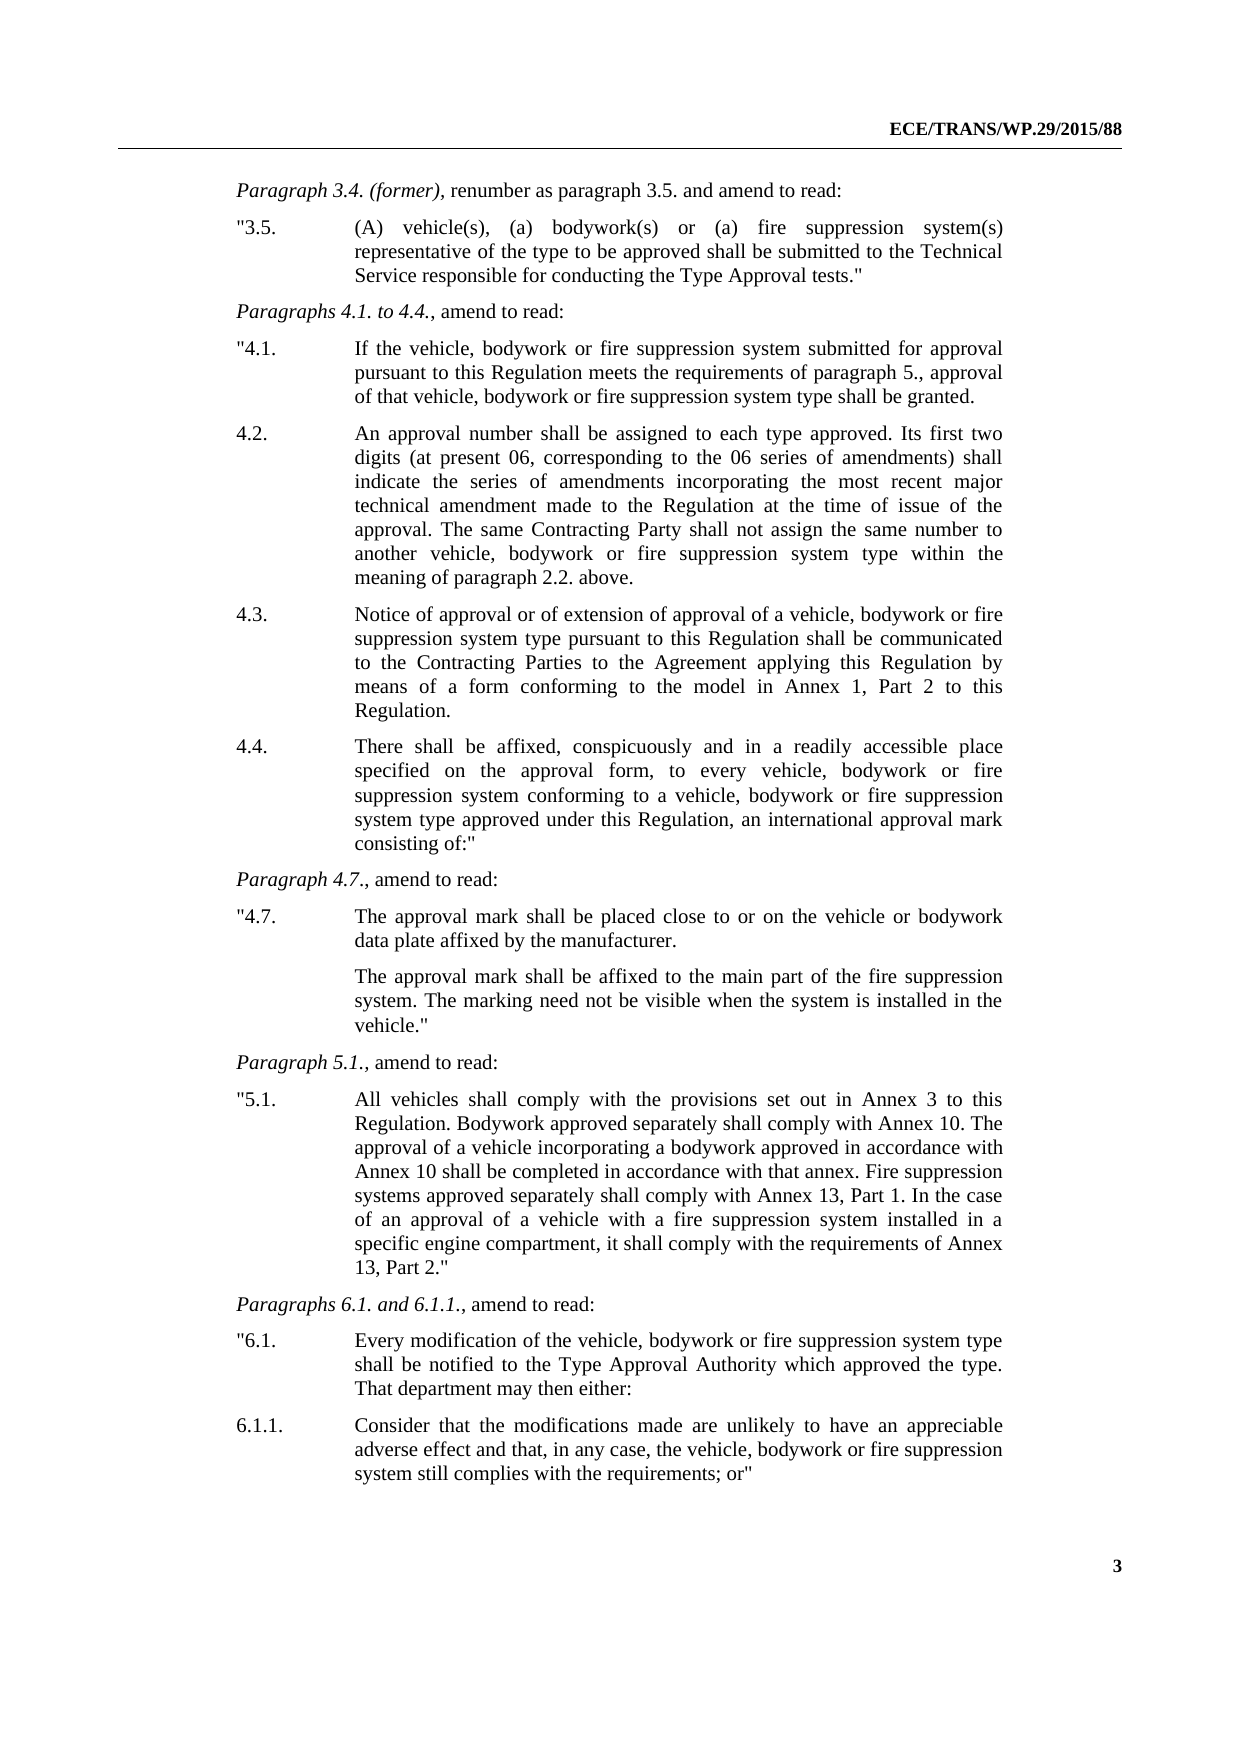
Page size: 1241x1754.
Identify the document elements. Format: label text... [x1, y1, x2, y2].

text Paragraphs 6.1. and 6.1.1., amend to read: [236, 1292, 1004, 1316]
text 4.3. Notice of approval or of extension of approval of a vehicle, bodywork or fire suppression system type pursuant to this Regulation shall be communicated to the Contracting Parties to the Agreement applying this Regulation by means of a form conforming to the model in Annex 1, Part 2 to this Regulation. [236, 602, 1004, 722]
text 4.4. There shall be affixed, conspicuously and in a readily accessible place specified on the approval form, to every vehicle, bodywork or fire suppression system conforming to a vehicle, bodywork or fire suppression system type approved under this Regulation, an international approval mark consisting of:" [236, 734, 1004, 855]
text 6.1.1. Consider that the modifications made are unlikely to have an appreciable adverse effect and that, in any case, the vehicle, bodywork or fire suppression system still complies with the requirements; or" [236, 1413, 1004, 1485]
text 4.2. An approval number shall be assigned to each type approved. Its first two digits (at present 06, corresponding to the 06 series of amendments) shall indicate the series of amendments incorporating the most recent major technical amendment made to the Regulation at the time of issue of the approval. The same Contracting Party shall not assign the same number to another vehicle, bodywork or fire suppression system type within the meaning of paragraph 2.2. above. [236, 421, 1004, 589]
text "5.1. All vehicles shall comply with the provisions set out in Annex 3 to this Regulation. Bodywork approved separately shall comply with Annex 10. The approval of a vehicle incorporating a bodywork approved in accordance with Annex 10 shall be completed in accordance with that annex. Fire suppression systems approved separately shall comply with Annex 13, Part 1. In the case of an approval of a vehicle with a fire suppression system installed in a specific engine compartment, it shall comply with the requirements of Annex 13, Part 2." [236, 1087, 1004, 1279]
text "6.1. Every modification of the vehicle, bodywork or fire suppression system type shall be notified to the Type Approval Authority which approved the type. That department may then either: [236, 1328, 1004, 1400]
text Paragraph 4.7., amend to read: [236, 867, 1004, 891]
text "4.7. The approval mark shall be placed close to or on the vehicle or bodywork data plate affixed by the manufacturer. [236, 904, 1004, 952]
text Paragraphs 4.1. to 4.4., amend to read: [236, 299, 1004, 323]
text "3.5. (A) vehicle(s), (a) bodywork(s) or (a) fire suppression system(s) representative of the type to be approved shall be submitted to the Technical Service responsible for conducting the Type Approval tests." [236, 215, 1004, 287]
text "4.1. If the vehicle, bodywork or fire suppression system submitted for approval pursuant to this Regulation meets the requirements of paragraph 5., approval of that vehicle, bodywork or fire suppression system type shall be granted. [236, 336, 1004, 408]
text The approval mark shall be affixed to the main part of the fire suppression system. The marking need not be visible when the system is installed in the vehicle." [236, 964, 1004, 1037]
text Paragraph 3.4. (former), renumber as paragraph 3.5. and amend to read: [236, 177, 1004, 202]
text Paragraph 5.1., amend to read: [236, 1049, 1034, 1074]
